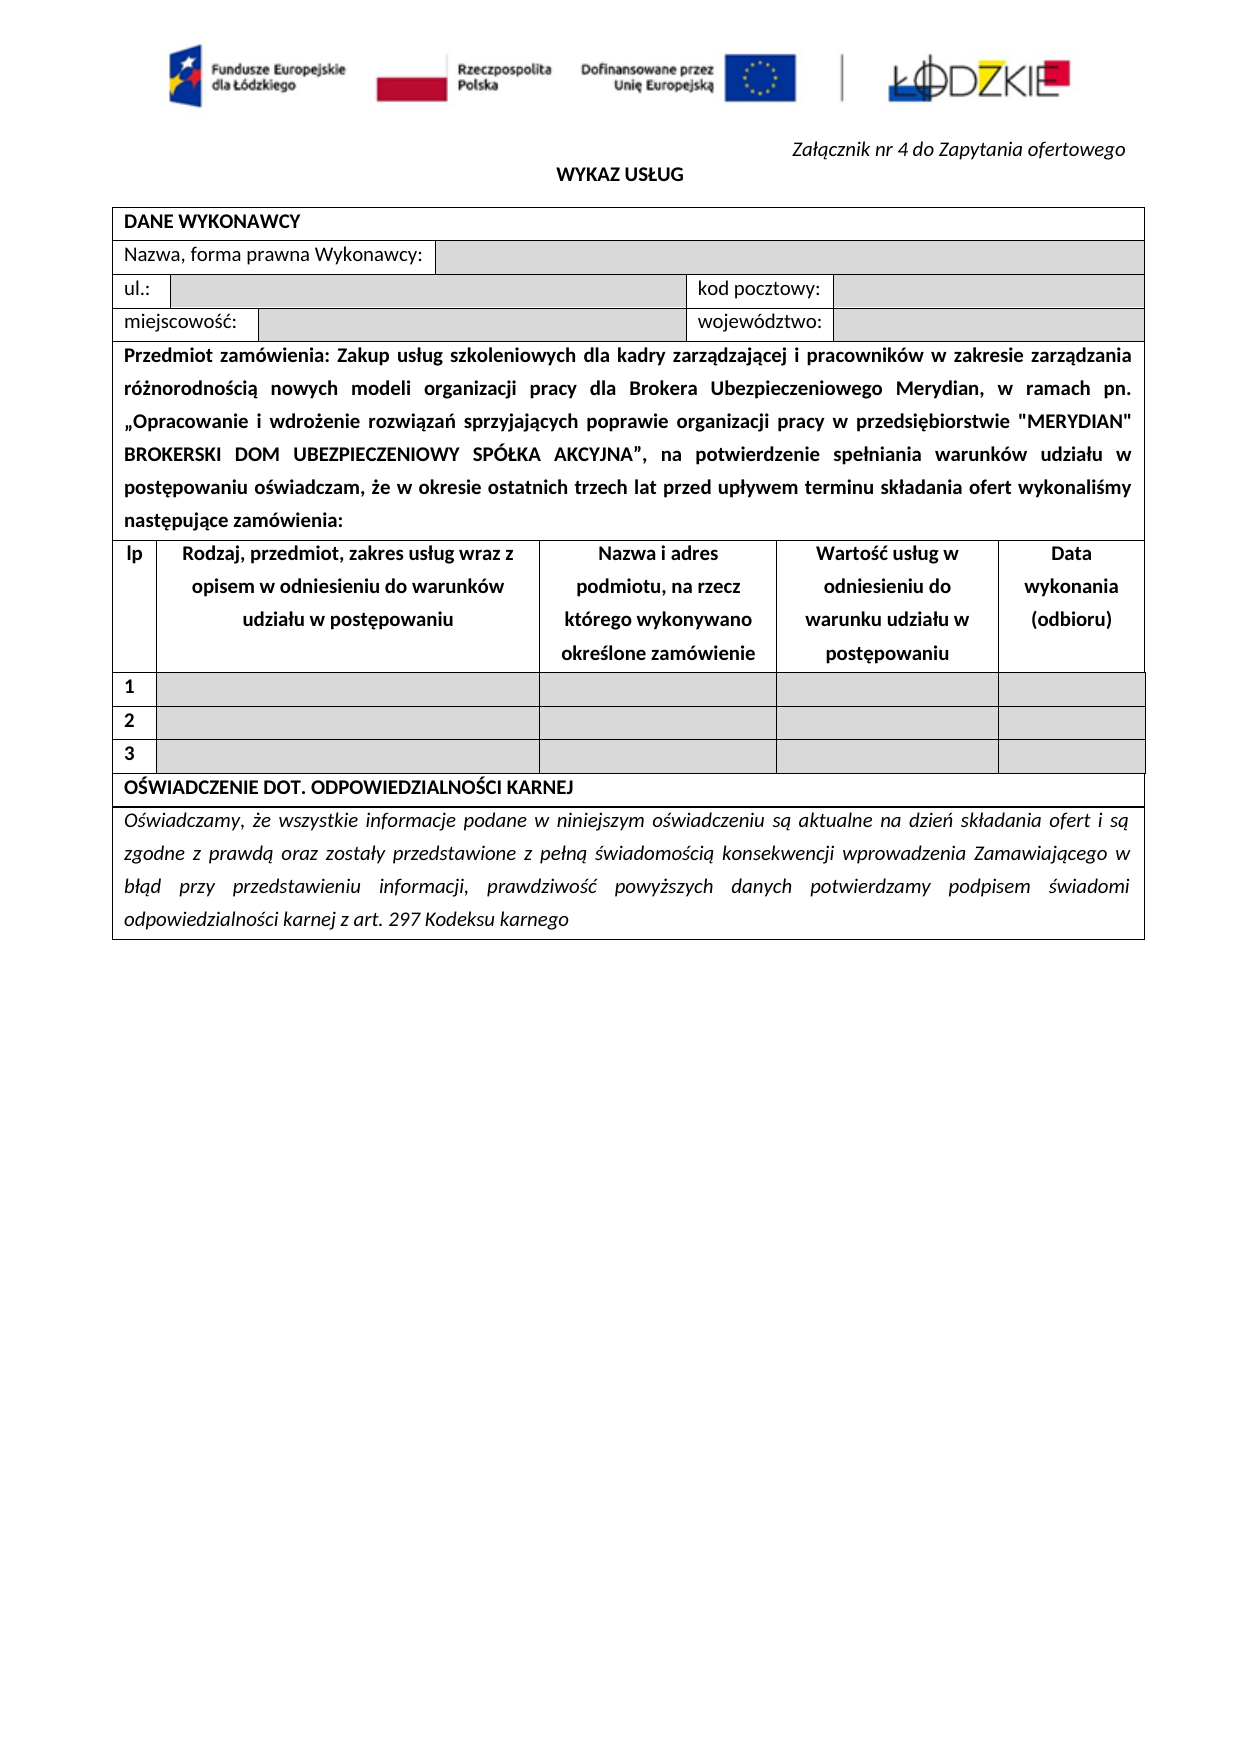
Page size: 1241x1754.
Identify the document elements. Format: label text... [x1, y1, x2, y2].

table_cell [540, 707, 776, 739]
table_cell [834, 309, 1144, 341]
table_cell kod pocztowy: [687, 275, 833, 307]
table_cell województwo: [687, 309, 833, 341]
table_cell 2 [113, 707, 156, 739]
table_cell [157, 673, 539, 706]
table_cell 3 [113, 740, 156, 773]
table_cell Oświadczamy, że wszystkie informacje podane w niniejszym oświadczeniu są aktualne na dzień składania ofert i są zgodne z prawdą oraz zostały przedstawione z pełną świadomością konsekwencji wprowadzenia Zamawiającego w błąd przy przedstawieniu informacji, prawdziwość powyższych danych potwierdzamy podpisem świadomi odpowiedzialności karnej z art. 297 Kodeksu karnego [113, 808, 1144, 939]
table_cell [259, 309, 686, 341]
table_cell [540, 740, 776, 773]
table_cell Rodzaj, przedmiot, zakres usług wraz z opisem w odniesieniu do warunków udziału w postępowaniu [157, 541, 539, 672]
table_cell [777, 740, 998, 773]
table_cell [157, 740, 539, 773]
table_cell [540, 673, 776, 706]
table_cell Nazwa i adres podmiotu, na rzecz którego wykonywano określone zamówienie [540, 541, 776, 672]
text WYKAZ USŁUG [112, 161, 1128, 187]
table_cell ul.: [113, 275, 170, 307]
table_header DANE WYKONAWCY [113, 208, 1144, 240]
table_cell [157, 707, 539, 739]
table_cell miejscowość: [113, 309, 258, 341]
table_cell [436, 241, 1144, 274]
table_cell [777, 707, 998, 739]
table_cell Wartość usług w odniesieniu do warunku udziału w postępowaniu [777, 541, 998, 672]
picture [151, 29, 1089, 124]
table_cell [999, 740, 1145, 773]
table_cell [777, 673, 998, 706]
table_cell Data wykonania (odbioru) [999, 541, 1144, 672]
table_cell OŚWIADCZENIE DOT. ODPOWIEDZIALNOŚCI KARNEJ [113, 774, 1144, 806]
table_cell lp [113, 541, 156, 672]
table_cell Przedmiot zamówienia: Zakup usług szkoleniowych dla kadry zarządzającej i pracowników w zakresie zarządzania różnorodnością nowych modeli organizacji pracy dla Brokera Ubezpieczeniowego Merydian, w ramach pn. „Opracowanie i wdrożenie rozwiązań sprzyjających poprawie organizacji pracy w przedsiębiorstwie "MERYDIAN" BROKERSKI DOM UBEZPIECZENIOWY SPÓŁKA AKCYJNA”, na potwierdzenie spełniania warunków udziału w postępowaniu oświadczam, że w okresie ostatnich trzech lat przed upływem terminu składania ofert wykonaliśmy następujące zamówienia: [113, 342, 1144, 539]
table_cell [999, 707, 1145, 739]
table_cell [834, 275, 1144, 307]
table_cell [171, 275, 686, 307]
table_cell [999, 673, 1145, 706]
table_cell 1 [113, 673, 156, 706]
table_cell Nazwa, forma prawna Wykonawcy: [113, 241, 435, 274]
